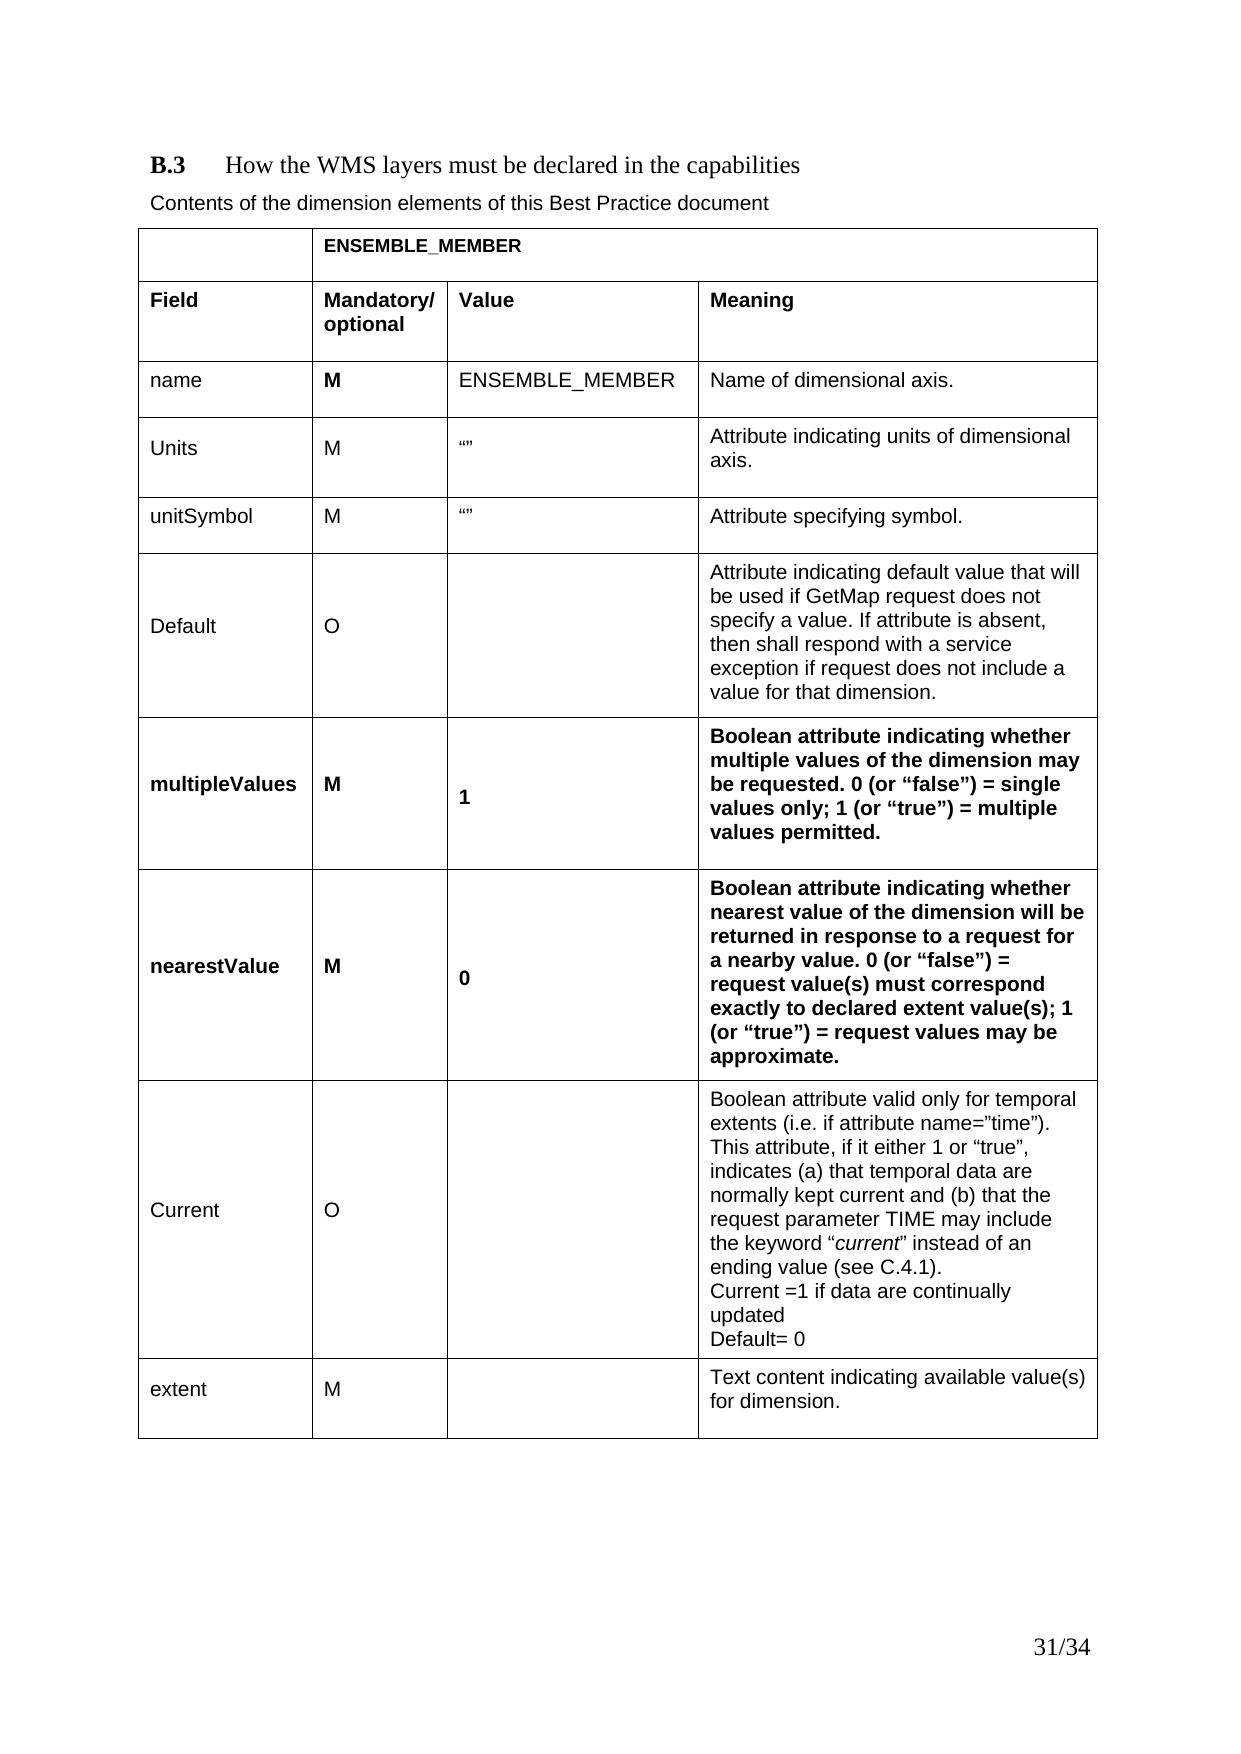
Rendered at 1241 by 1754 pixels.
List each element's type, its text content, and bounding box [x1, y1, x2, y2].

table_cell M [313, 362, 447, 417]
table_cell M [313, 1359, 447, 1438]
table_cell Boolean attribute valid only for temporal extents (i.e. if attribute name=”time”). This attribute, if it either 1 or “true”, indicates (a) that temporal data are normally kept current and (b) that the request parameter TIME may include the keyword “current” instead of an ending value (see C.4.1). Current =1 if data are continually updated Default= 0 [699, 1081, 1097, 1358]
table_cell Mandatory/ optional [313, 282, 447, 361]
table_cell 1 [448, 718, 698, 869]
table_cell M [313, 870, 447, 1080]
table_cell Text content indicating available value(s) for dimension. [699, 1359, 1097, 1438]
table_cell unitSymbol [139, 498, 312, 553]
table_cell Boolean attribute indicating whether multiple values of the dimension may be requested. 0 (or “false”) = single values only; 1 (or “true”) = multiple values permitted. [699, 718, 1097, 869]
table_cell ENSEMBLE_MEMBER [448, 362, 698, 417]
table_cell Attribute specifying symbol. [699, 498, 1097, 553]
table_header ENSEMBLE_MEMBER [313, 229, 1097, 281]
table_cell M [313, 418, 447, 497]
table_cell [448, 554, 698, 717]
table_cell Value [448, 282, 698, 361]
table_cell nearestValue [139, 870, 312, 1080]
table_cell Units [139, 418, 312, 497]
table_header [139, 229, 312, 281]
table_cell M [313, 498, 447, 553]
table_cell O [313, 554, 447, 717]
table_cell multipleValues [139, 718, 312, 869]
table_cell Boolean attribute indicating whether nearest value of the dimension will be returned in response to a request for a nearby value. 0 (or “false”) = request value(s) must correspond exactly to declared extent value(s); 1 (or “true”) = request values may be approximate. [699, 870, 1097, 1080]
table_cell [448, 1359, 698, 1438]
table_cell Current [139, 1081, 312, 1358]
table_cell Attribute indicating units of dimensional axis. [699, 418, 1097, 497]
text B.3 How the WMS layers must be declared in the capabilities [150, 150, 1090, 179]
text Contents of the dimension elements of this Best Practice document [150, 191, 1090, 215]
table_cell “” [448, 418, 698, 497]
table_cell Attribute indicating default value that will be used if GetMap request does not specify a value. If attribute is absent, then shall respond with a service exception if request does not include a value for that dimension. [699, 554, 1097, 717]
table_cell 0 [448, 870, 698, 1080]
table_cell [448, 1081, 698, 1358]
table_cell M [313, 718, 447, 869]
table_cell Field [139, 282, 312, 361]
table_cell Default [139, 554, 312, 717]
table_cell extent [139, 1359, 312, 1438]
table_cell Meaning [699, 282, 1097, 361]
table_cell name [139, 362, 312, 417]
table_cell O [313, 1081, 447, 1358]
table_cell “” [448, 498, 698, 553]
table_cell Name of dimensional axis. [699, 362, 1097, 417]
